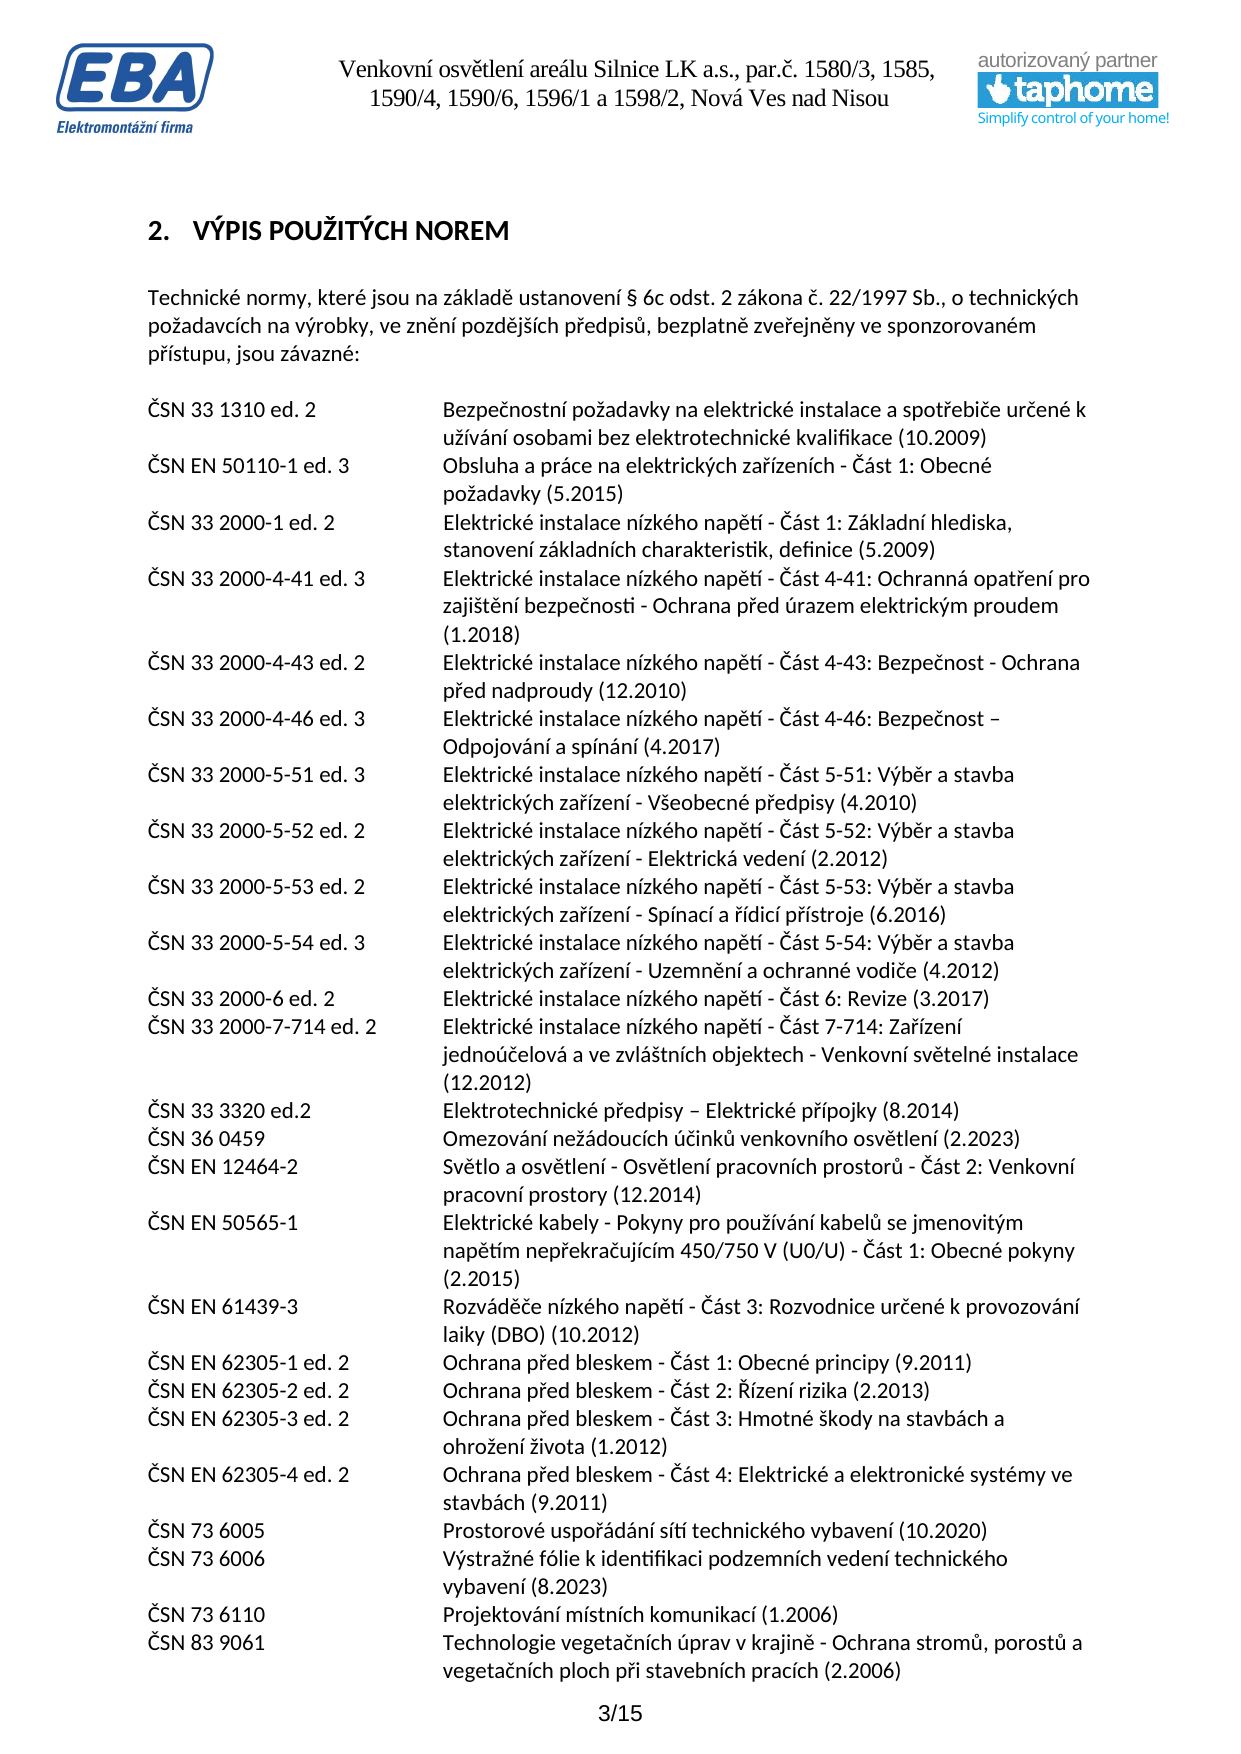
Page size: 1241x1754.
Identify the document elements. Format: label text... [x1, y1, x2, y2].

text ČSN EN 50110-1 ed. 3 Obsluha a práce na elektrických zařízeních - Část 1: Obecné požadavky (5.2015) [148, 452, 1092, 508]
picture [1050, 115, 1055, 123]
text ČSN 73 6110 Projektování místních komunikací (1.2006) [148, 1600, 1092, 1628]
text ČSN 36 0459 Omezování nežádoucích účinků venkovního osvětlení (2.2023) [148, 1124, 1092, 1152]
text ČSN 33 2000-5-53 ed. 2 Elektrické instalace nízkého napětí - Část 5-53: Výběr a stavba elektrických zařízení - Spínací a řídicí přístroje (6.2016) [148, 872, 1092, 928]
text ČSN 33 2000-5-52 ed. 2 Elektrické instalace nízkého napětí - Část 5-52: Výběr a stavba elektrických zařízení - Elektrická vedení (2.2012) [148, 816, 1092, 872]
text ČSN 33 2000-7-714 ed. 2 Elektrické instalace nízkého napětí - Část 7-714: Zařízení jednoúčelová a ve zvláštních objektech - Venkovní světelné instalace (12.2012) [148, 1012, 1092, 1096]
text ČSN EN 62305-4 ed. 2 Ochrana před bleskem - Část 4: Elektrické a elektronické systémy ve [148, 1460, 1092, 1488]
text ČSN 73 6006 Výstražné fólie k identifikaci podzemních vedení technického vybavení (8.2023) [148, 1544, 1092, 1600]
text ČSN 83 9061 Technologie vegetačních úprav v krajině - Ochrana stromů, porostů a [148, 1628, 1092, 1656]
picture [977, 72, 1159, 108]
text ČSN EN 50565-1 Elektrické kabely - Pokyny pro používání kabelů se jmenovitým napětím nepřekračujícím 450/750 V (U0/U) - Část 1: Obecné pokyny (2.2015) [148, 1208, 1092, 1292]
text Technické normy, které jsou na základě ustanovení § 6c odst. 2 zákona č. 22/1997 Sb., o technických požadavcích na výrobky, ve znění pozdějších předpisů, bezplatně zveřejněny ve sponzorovaném přístupu, jsou závazné: [148, 283, 1092, 367]
picture [44, 29, 229, 154]
text ČSN 33 2000-5-51 ed. 3 Elektrické instalace nízkého napětí - Část 5-51: Výběr a stavba elektrických zařízení - Všeobecné předpisy (4.2010) [148, 760, 1092, 816]
text zajištění bezpečnosti - Ochrana před úrazem elektrickým proudem (1.2018) [443, 592, 1092, 648]
text ČSN EN 62305-2 ed. 2 Ochrana před bleskem - Část 2: Řízení rizika (2.2013) [148, 1376, 1092, 1404]
text ČSN 33 2000-4-46 ed. 3 Elektrické instalace nízkého napětí - Část 4-46: Bezpečnost – Odpojování a spínání (4.2017) [148, 704, 1092, 760]
text ČSN EN 61439-3 Rozváděče nízkého napětí - Část 3: Rozvodnice určené k provozování laiky (DBO) (10.2012) [148, 1292, 1092, 1348]
text ohrožení života (1.2012) [369, 1432, 1092, 1460]
text ČSN 33 1310 ed. 2 Bezpečnostní požadavky na elektrické instalace a spotřebiče určené k užívání osobami bez elektrotechnické kvalifikace (10.2009) [148, 396, 1092, 452]
text ČSN 73 6005 Prostorové uspořádání sítí technického vybavení (10.2020) [148, 1516, 1092, 1544]
text ČSN 33 2000-5-54 ed. 3 Elektrické instalace nízkého napětí - Část 5-54: Výběr a stavba elektrických zařízení - Uzemnění a ochranné vodiče (4.2012) [148, 928, 1092, 984]
text stavbách (9.2011) [369, 1488, 1092, 1516]
text ČSN 33 3320 ed.2 Elektrotechnické předpisy – Elektrické přípojky (8.2014) [148, 1096, 1092, 1124]
text ČSN EN 62305-3 ed. 2 Ochrana před bleskem - Část 3: Hmotné škody na stavbách a [148, 1404, 1092, 1432]
text vegetačních ploch při stavebních pracích (2.2006) [369, 1656, 1092, 1684]
text ČSN 33 2000-1 ed. 2 Elektrické instalace nízkého napětí - Část 1: Základní hlediska, stanovení základních charakteristik, definice (5.2009) [148, 508, 1092, 564]
text ČSN 33 2000-4-43 ed. 2 Elektrické instalace nízkého napětí - Část 4-43: Bezpečnost - Ochrana před nadproudy (12.2010) [148, 648, 1092, 704]
subtitle VÝPIS POUŽITÝCH NOREM [148, 212, 1092, 248]
text ČSN EN 62305-1 ed. 2 Ochrana před bleskem - Část 1: Obecné principy (9.2011) [148, 1348, 1092, 1376]
text ČSN 33 2000-6 ed. 2 Elektrické instalace nízkého napětí - Část 6: Revize (3.2017) [148, 984, 1092, 1012]
text ČSN EN 12464-2 Světlo a osvětlení - Osvětlení pracovních prostorů - Část 2: Venkovní pracovní prostory (12.2014) [148, 1152, 1092, 1208]
text ČSN 33 2000-4-41 ed. 3 Elektrické instalace nízkého napětí - Část 4-41: Ochranná opatření pro [148, 564, 1092, 592]
